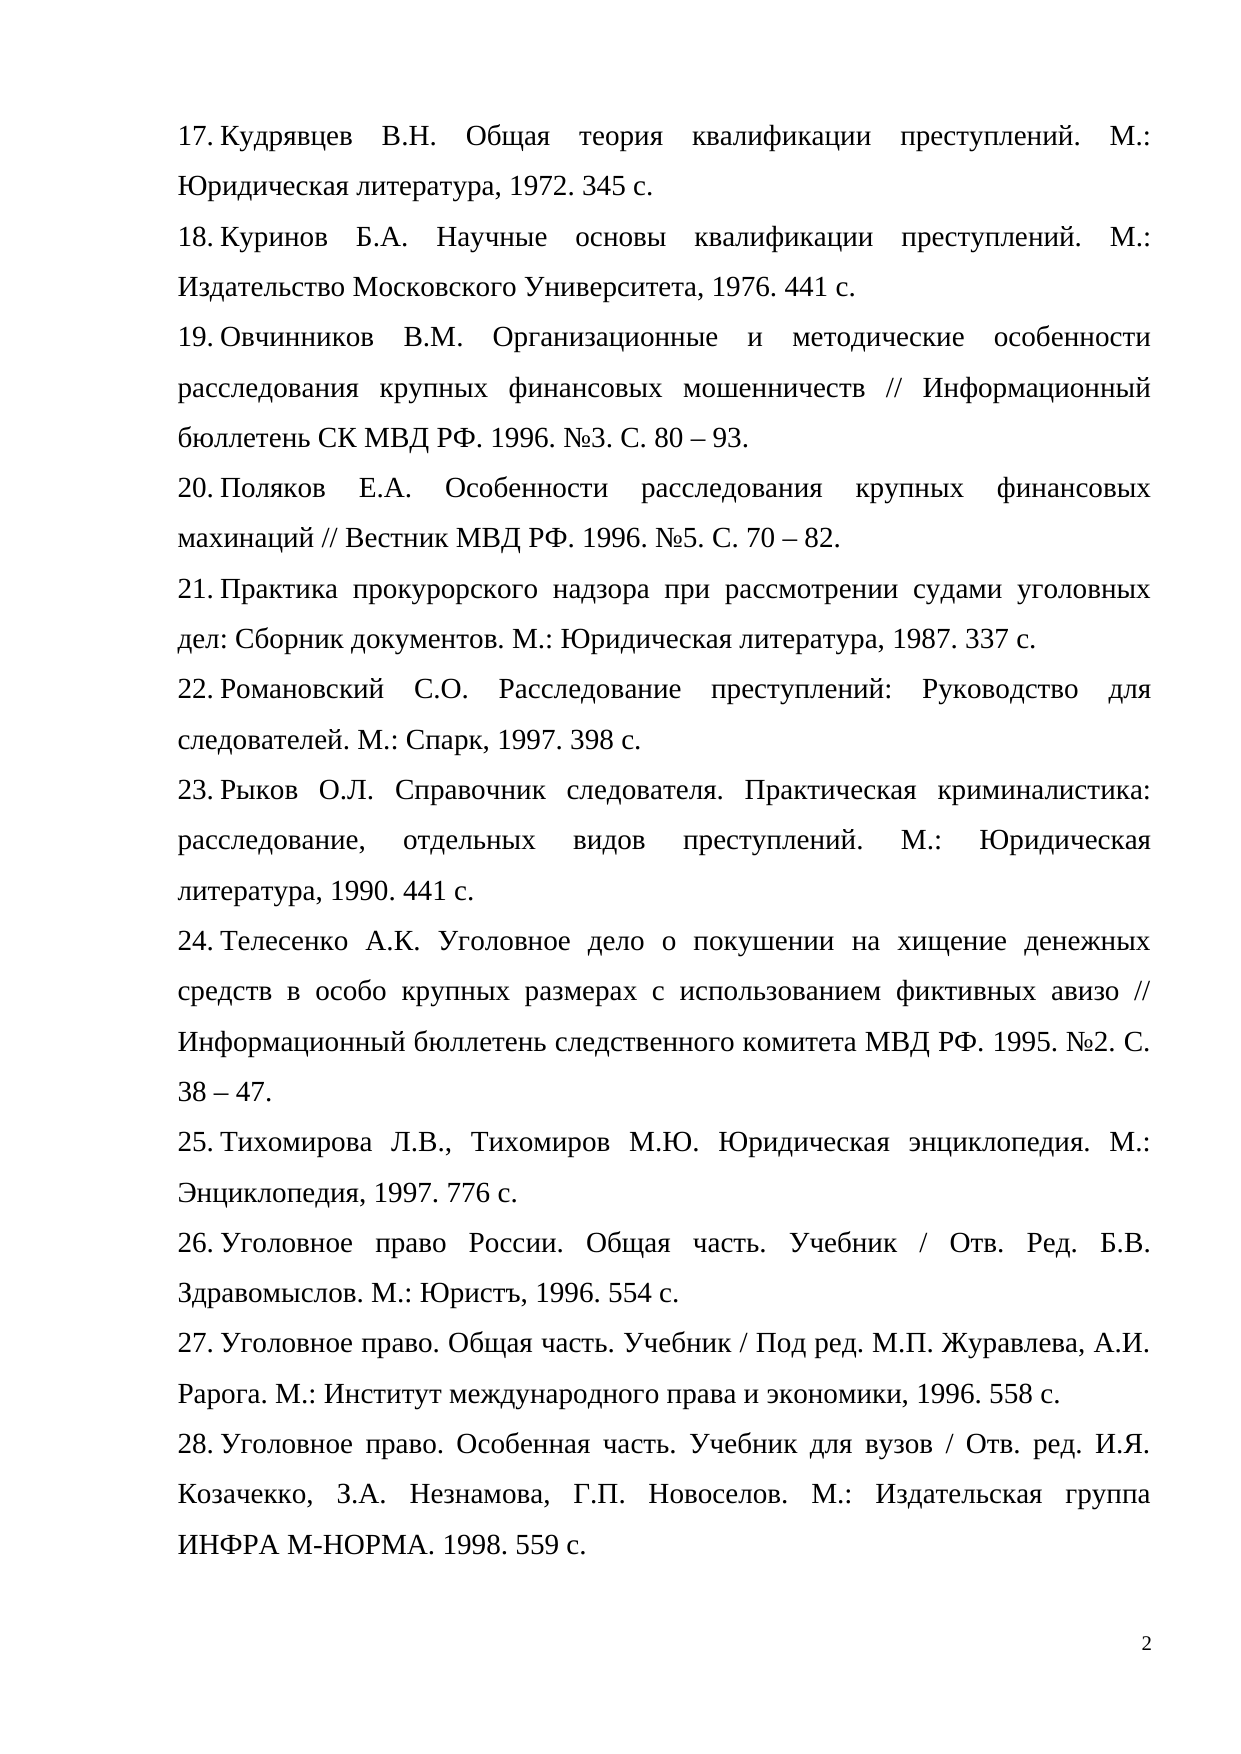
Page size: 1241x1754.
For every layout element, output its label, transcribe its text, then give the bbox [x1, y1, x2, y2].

list Куринов Б.А. Научные основы квалификации преступлений. М.: Издательство Московского Университета, 1976. 441 с. [177, 219, 1152, 303]
list Романовский С.О. Расследование преступлений: Руководство для следователей. М.: Спарк, 1997. 398 с. [177, 672, 1152, 755]
list Рыков О.Л. Справочник следователя. Практическая криминалистика: расследование, отдельных видов преступлений. М.: Юридическая литература, 1990. 441 с. [177, 772, 1152, 906]
list Практика прокурорского надзора при рассмотрении судами уголовных дел: Сборник документов. М.: Юридическая литература, 1987. 337 с. [177, 571, 1152, 655]
list Тихомирова Л.В., Тихомиров М.Ю. Юридическая энциклопедия. М.: Энциклопедия, 1997. 776 с. [177, 1124, 1152, 1208]
list Поляков Е.А. Особенности расследования крупных финансовых махинаций // Вестник МВД РФ. 1996. №5. С. 70 – 82. [177, 470, 1152, 554]
list Уголовное право. Особенная часть. Учебник для вузов / Отв. ред. И.Я. Козачекко, З.А. Незнамова, Г.П. Новоселов. М.: Издательская группа ИНФРА М-НОРМА. 1998. 559 с. [177, 1426, 1152, 1560]
list Кудрявцев В.Н. Общая теория квалификации преступлений. М.: Юридическая литература, 1972. 345 с. [177, 118, 1152, 202]
list Телесенко А.К. Уголовное дело о покушении на хищение денежных средств в особо крупных размерах с использованием фиктивных авизо // Информационный бюллетень следственного комитета МВД РФ. 1995. №2. С. 38 – 47. [177, 923, 1152, 1108]
list Овчинников В.М. Организационные и методические особенности расследования крупных финансовых мошенничеств // Информационный бюллетень СК МВД РФ. 1996. №3. С. 80 – 93. [177, 319, 1152, 453]
list Уголовное право России. Общая часть. Учебник / Отв. Ред. Б.В. Здравомыслов. М.: Юристъ, 1996. 554 с. [177, 1225, 1152, 1309]
list Уголовное право. Общая часть. Учебник / Под ред. М.П. Журавлева, А.И. Рарога. М.: Институт международного права и экономики, 1996. 558 с. [177, 1326, 1152, 1409]
